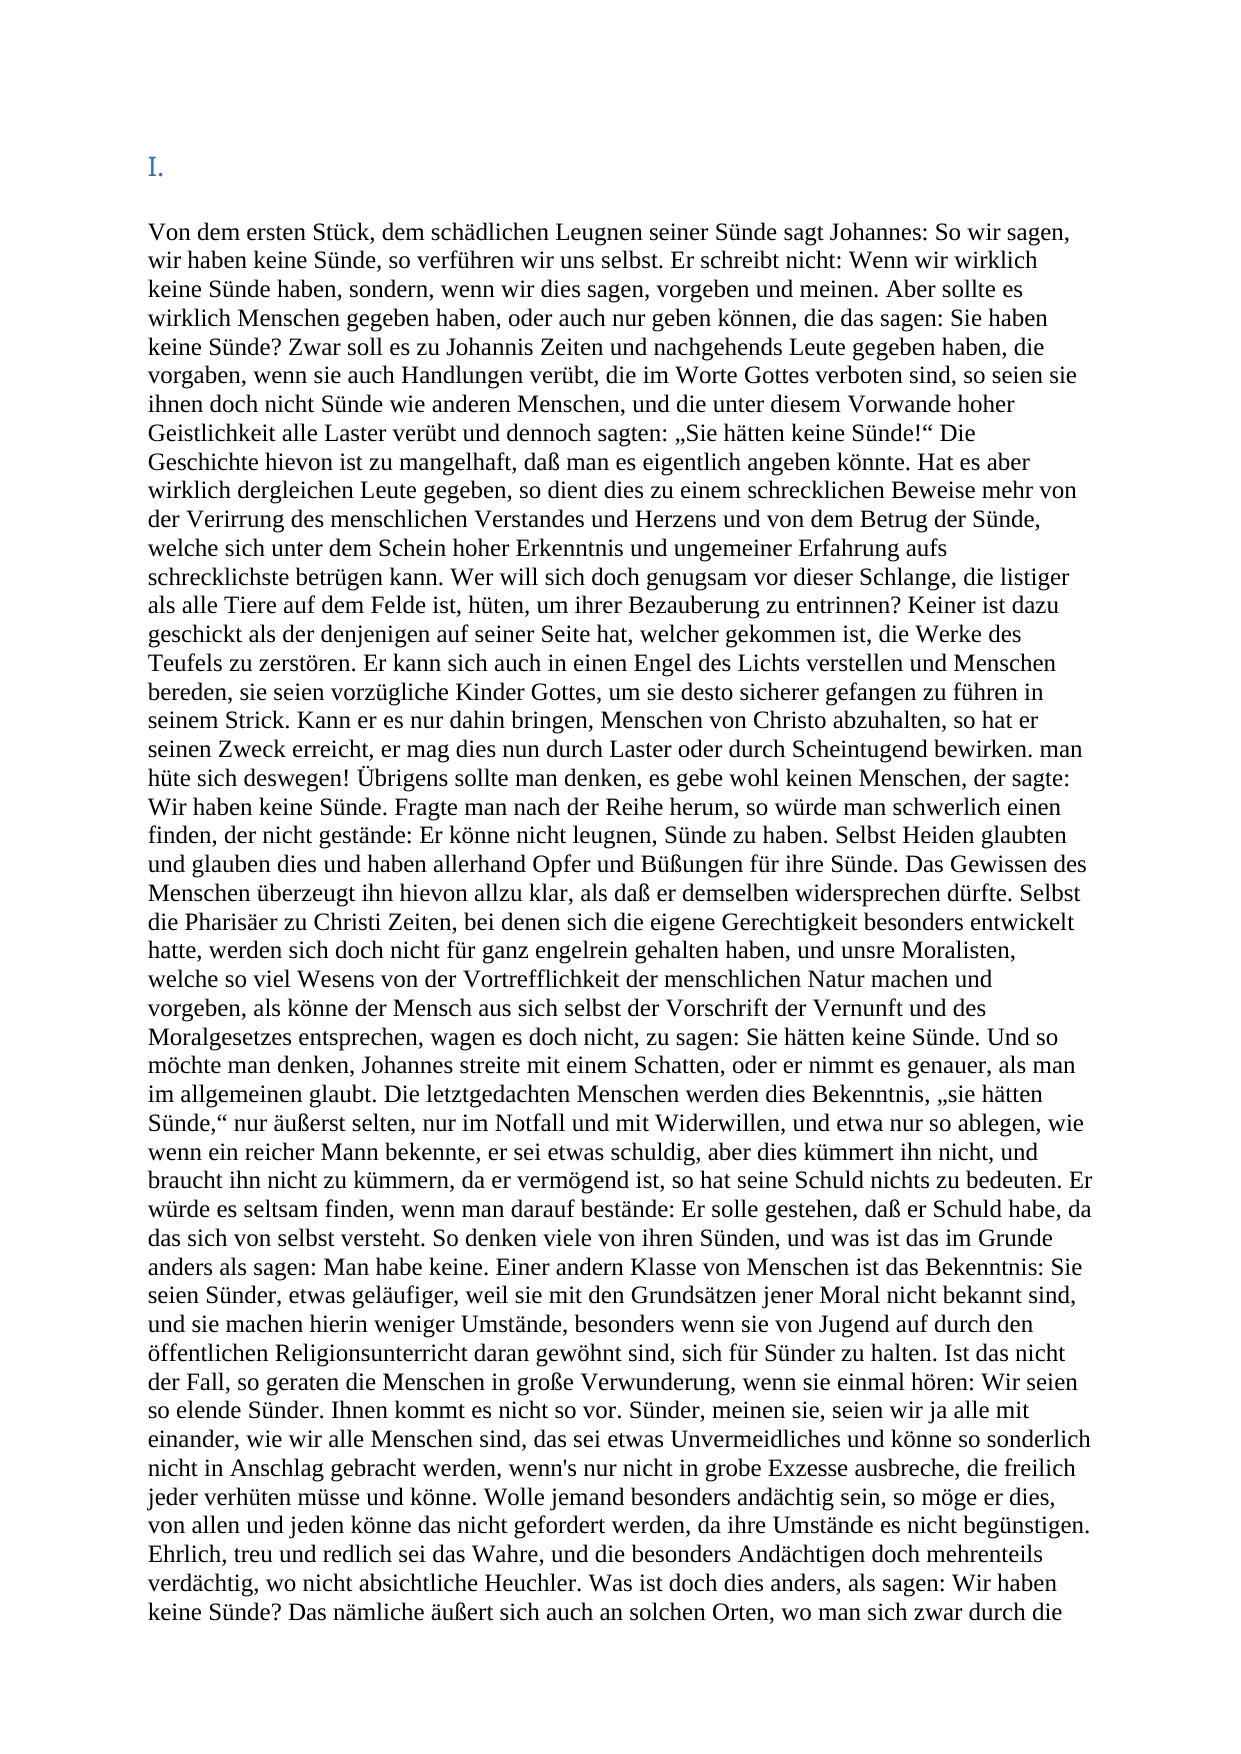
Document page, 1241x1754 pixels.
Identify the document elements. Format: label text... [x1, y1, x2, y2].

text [148, 217, 1093, 1625]
subtitle I. [148, 148, 1093, 184]
